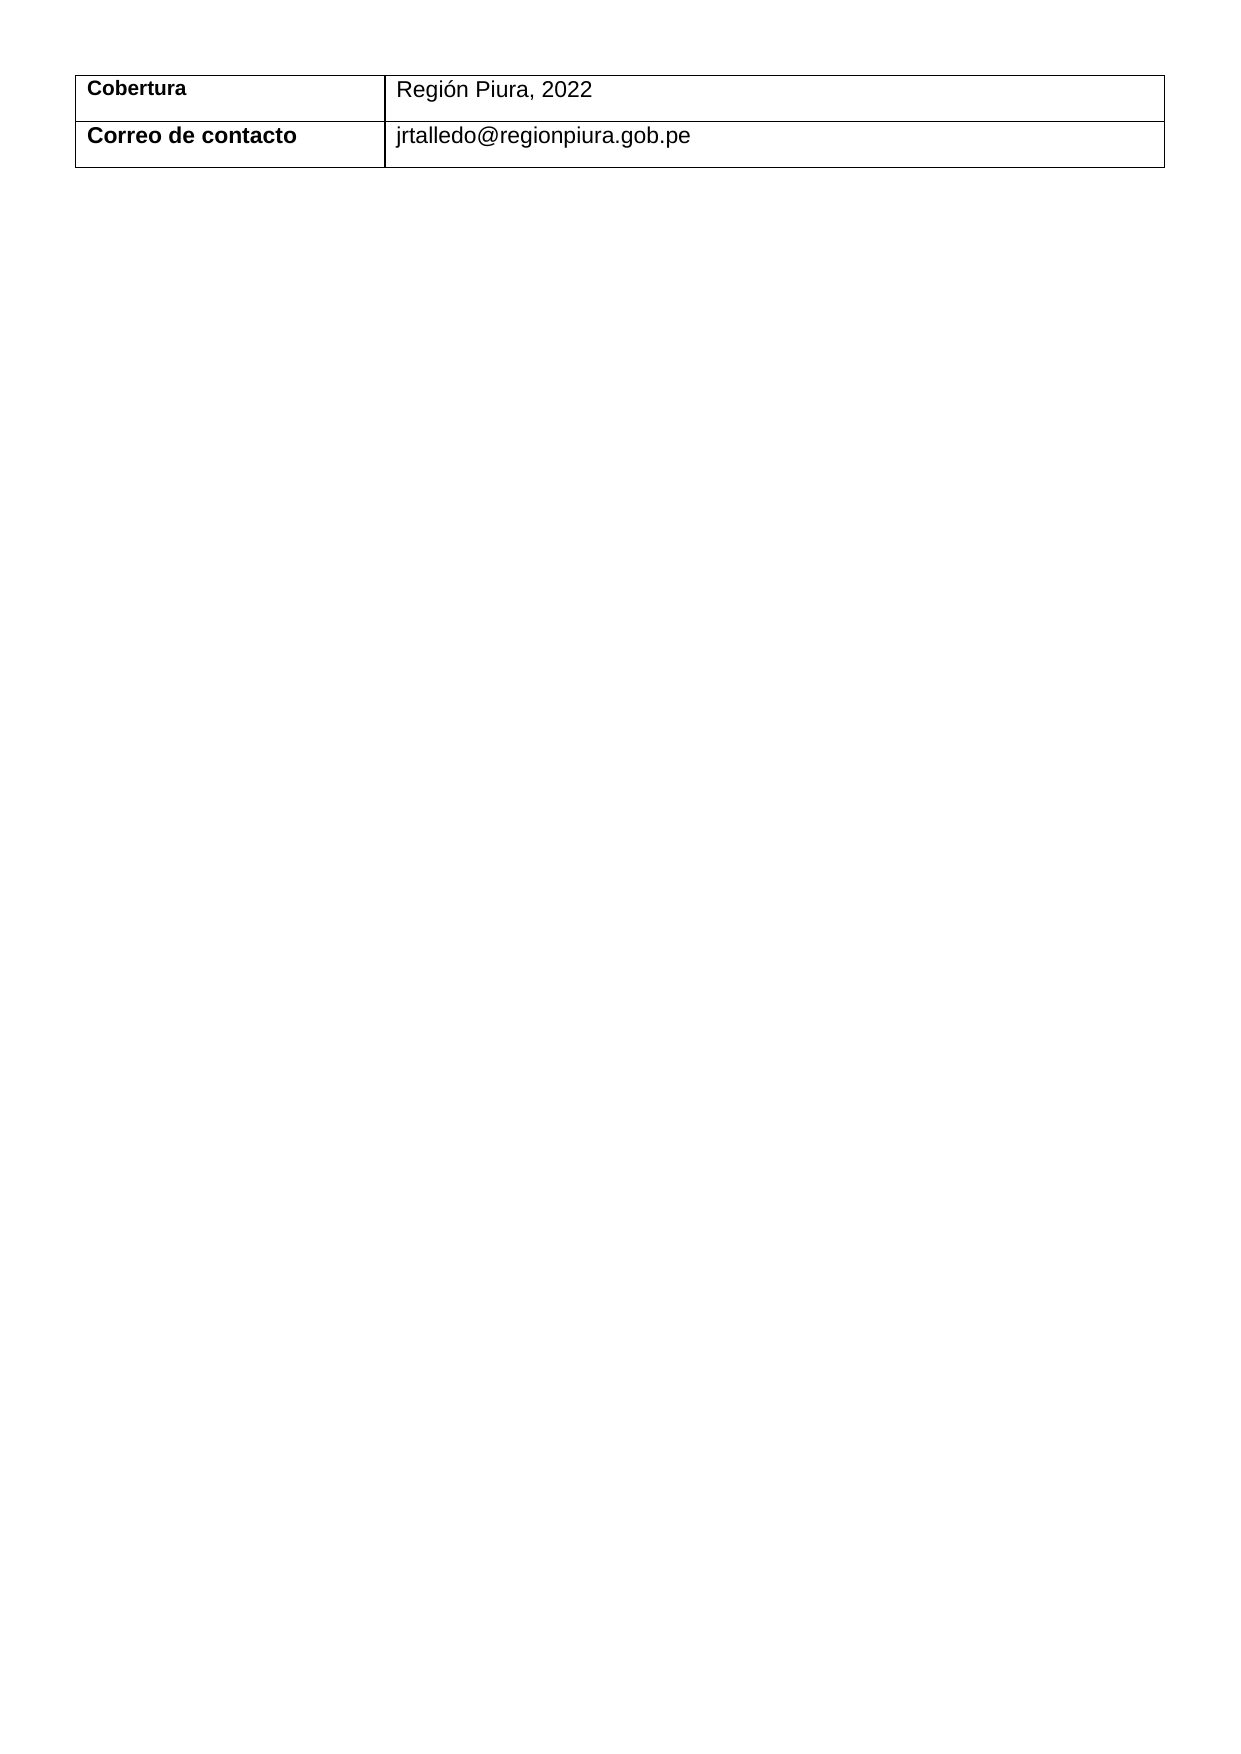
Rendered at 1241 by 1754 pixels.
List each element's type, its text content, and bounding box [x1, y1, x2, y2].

table_cell jrtalledo@regionpiura.gob.pe [386, 122, 1164, 167]
table_cell Región Piura, 2022 [386, 76, 1164, 121]
table_cell Correo de contacto [76, 122, 384, 167]
table_cell Cobertura [76, 76, 384, 121]
